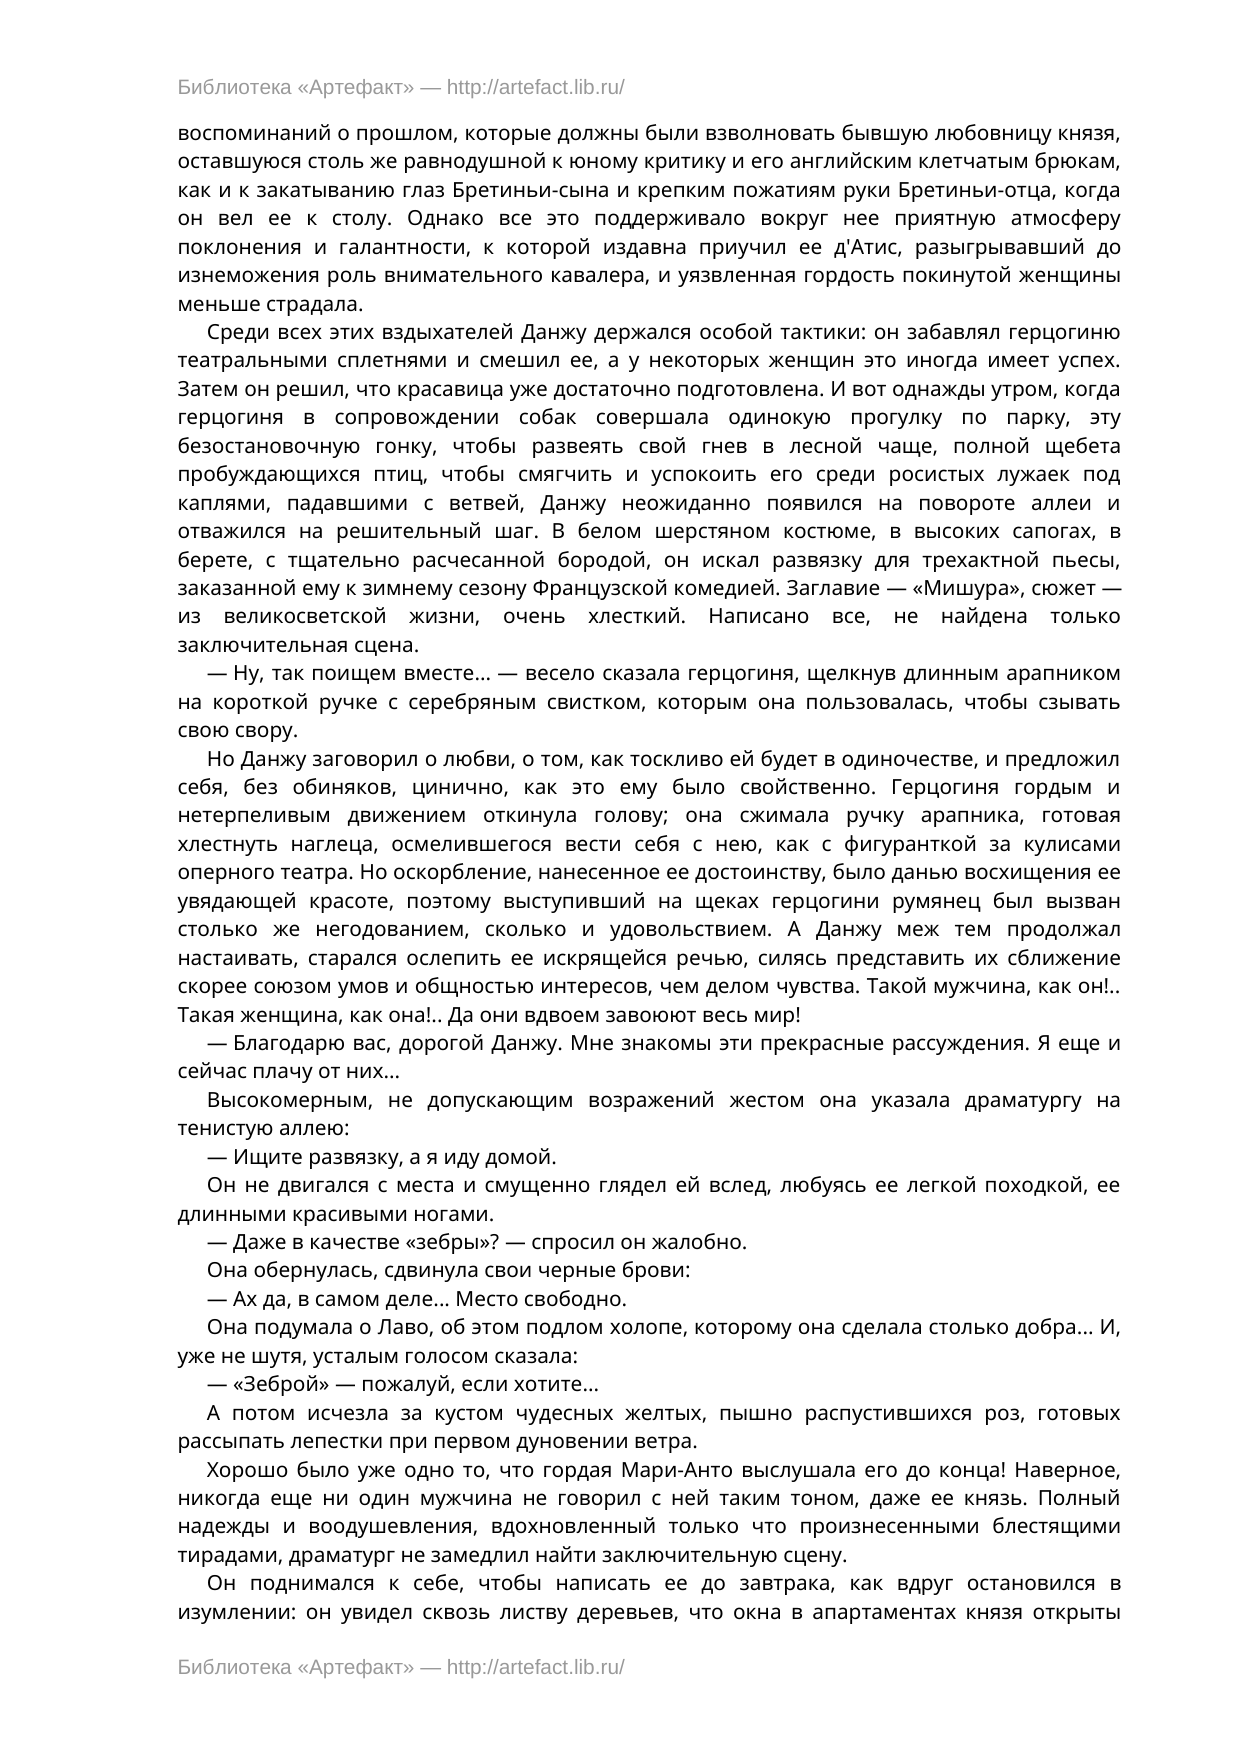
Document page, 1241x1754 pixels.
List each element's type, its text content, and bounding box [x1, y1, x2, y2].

text — Благодарю вас, дорогой Данжу. Мне знакомы эти прекрасные рассуждения. Я еще и сейчас плачу от них... [177, 1028, 1122, 1085]
text — Ну, так поищем вместе... — весело сказала герцогиня, щелкнув длинным арапником на короткой ручке с серебряным свистком, которым она пользовалась, чтобы сзывать свою свору. [177, 658, 1122, 744]
text Она обернулась, сдвинула свои черные брови: [177, 1256, 1122, 1284]
text — Даже в качестве «зебры»? — спросил он жалобно. [177, 1227, 1122, 1256]
text Высокомерным, не допускающим возражений жестом она указала драматургу на тенистую аллею: [177, 1085, 1122, 1142]
text Но Данжу заговорил о любви, о том, как тоскливо ей будет в одиночестве, и предложил себя, без обиняков, цинично, как это ему было свойственно. Герцогиня гордым и нетерпеливым движением откинула голову; она сжимала ручку арапника, готовая хлестнуть наглеца, осмелившегося вести себя с нею, как с фигуранткой за кулисами оперного театра. Но оскорбление, нанесенное ее достоинству, было данью восхищения ее увядающей красоте, поэтому выступивший на щеках герцогини румянец был вызван столько же негодованием, сколько и удовольствием. А Данжу меж тем продолжал настаивать, старался ослепить ее искрящейся речью, силясь представить их сближение скорее союзом умов и общностью интересов, чем делом чувства. Такой мужчина, как он!.. Такая женщина, как она!.. Да они вдвоем завоюют весь мир! [177, 744, 1122, 1028]
text — Ах да, в самом деле... Место свободно. [177, 1284, 1122, 1312]
text — Ищите развязку, а я иду домой. [177, 1142, 1122, 1170]
text Хорошо было уже одно то, что гордая Мари-Анто выслушала его до конца! Наверное, никогда еще ни один мужчина не говорил с ней таким тоном, даже ее князь. Полный надежды и воодушевления, вдохновленный только что произнесенными блестящими тирадами, драматург не замедлил найти заключительную сцену. [177, 1455, 1122, 1568]
text А потом исчезла за кустом чудесных желтых, пышно распустившихся роз, готовых рассыпать лепестки при первом дуновении ветра. [177, 1398, 1122, 1455]
text — «Зеброй» — пожалуй, если хотите... [177, 1369, 1122, 1398]
text Он не двигался с места и смущенно глядел ей вслед, любуясь ее легкой походкой, ее длинными красивыми ногами. [177, 1170, 1122, 1227]
text Она подумала о Лаво, об этом подлом холопе, которому она сделала столько добра... И, уже не шутя, усталым голосом сказала: [177, 1312, 1122, 1369]
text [177, 118, 1122, 317]
text Среди всех этих вздыхателей Данжу держался особой тактики: он забавлял герцогиню театральными сплетнями и смешил ее, а у некоторых женщин это иногда имеет успех. Затем он решил, что красавица уже достаточно подготовлена. И вот однажды утром, когда герцогиня в сопровождении собак совершала одинокую прогулку по парку, эту безостановочную гонку, чтобы развеять свой гнев в лесной чаще, полной щебета пробуждающихся птиц, чтобы смягчить и успокоить его среди росистых лужаек под каплями, падавшими с ветвей, Данжу неожиданно появился на повороте аллеи и отважился на решительный шаг. В белом шерстяном костюме, в высоких сапогах, в берете, с тщательно расчесанной бородой, он искал развязку для трехактной пьесы, заказанной ему к зимнему сезону Французской комедией. Заглавие — «Мишура», сюжет — из великосветской жизни, очень хлесткий. Написано все, не найдена только заключительная сцена. [177, 317, 1122, 658]
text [177, 1568, 1122, 1625]
